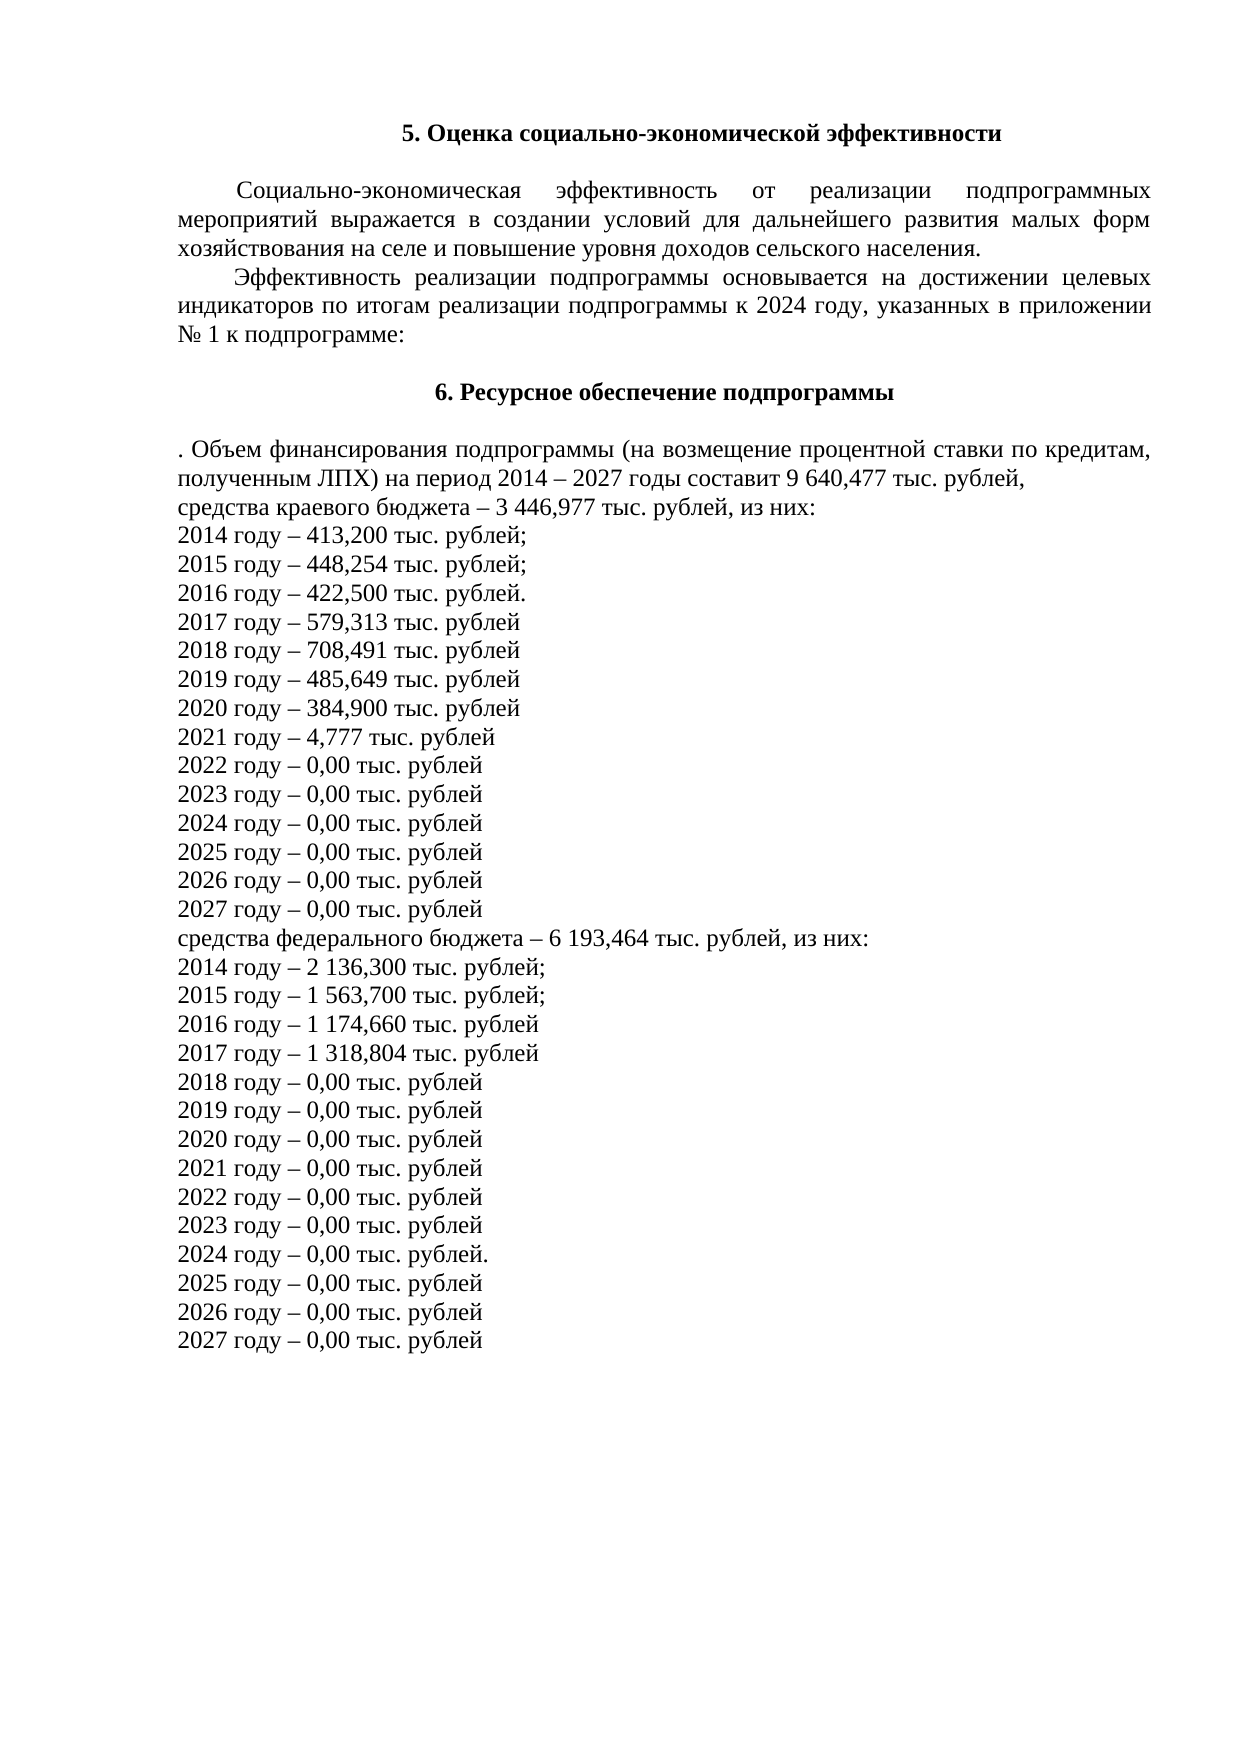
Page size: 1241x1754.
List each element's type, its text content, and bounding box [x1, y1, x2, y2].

text 2021 году – 0,00 тыс. рублей [177, 1153, 1152, 1182]
text 2020 году – 0,00 тыс. рублей [177, 1124, 1152, 1153]
text 2027 году – 0,00 тыс. рублей [177, 1326, 1152, 1354]
text 2021 году – 4,777 тыс. рублей [177, 722, 1152, 751]
text 2014 году – 2 136,300 тыс. рублей; [177, 952, 1152, 981]
text 2025 году – 0,00 тыс. рублей [177, 1268, 1152, 1297]
text 2022 году – 0,00 тыс. рублей [177, 751, 1152, 779]
text 2019 году – 0,00 тыс. рублей [177, 1096, 1152, 1124]
text средства краевого бюджета – 3 446,977 тыс. рублей, из них: [177, 492, 1152, 521]
text 2023 году – 0,00 тыс. рублей [177, 779, 1152, 808]
text 2015 году – 1 563,700 тыс. рублей; [177, 981, 1152, 1009]
text 5. Оценка социально-экономической эффективности [177, 118, 1152, 147]
text 2027 году – 0,00 тыс. рублей [177, 894, 1152, 923]
text Социально-экономическая эффективность от реализации подпрограммных мероприятий выражается в создании условий для дальнейшего развития малых форм хозяйствования на селе и повышение уровня доходов сельского населения. [177, 176, 1152, 262]
text 2019 году – 485,649 тыс. рублей [177, 664, 1152, 693]
text 6. Ресурсное обеспечение подпрограммы [177, 377, 1152, 406]
text 2024 году – 0,00 тыс. рублей. [177, 1239, 1152, 1268]
text 2024 году – 0,00 тыс. рублей [177, 808, 1152, 837]
text 2022 году – 0,00 тыс. рублей [177, 1182, 1152, 1211]
text 2017 году – 1 318,804 тыс. рублей [177, 1038, 1152, 1067]
text средства федерального бюджета – 6 193,464 тыс. рублей, из них: [177, 923, 1152, 952]
text 2026 году – 0,00 тыс. рублей [177, 866, 1152, 894]
text 2018 году – 0,00 тыс. рублей [177, 1067, 1152, 1096]
text Эффективность реализации подпрограммы основывается на достижении целевых индикаторов по итогам реализации подпрограммы к 2024 году, указанных в приложении № 1 к подпрограмме: [177, 262, 1152, 348]
text 2015 году – 448,254 тыс. рублей; [177, 549, 1152, 578]
text 2016 году – 422,500 тыс. рублей. [177, 578, 1152, 607]
text . Объем финансирования подпрограммы (на возмещение процентной ставки по кредитам, полученным ЛПХ) на период 2014 – 2027 годы составит 9 640,477 тыс. рублей, [177, 434, 1152, 492]
text 2018 году – 708,491 тыс. рублей [177, 636, 1152, 664]
text 2023 году – 0,00 тыс. рублей [177, 1211, 1152, 1239]
text 2025 году – 0,00 тыс. рублей [177, 837, 1152, 866]
text 2014 году – 413,200 тыс. рублей; [177, 521, 1152, 549]
text 2017 году – 579,313 тыс. рублей [177, 607, 1152, 636]
text 2016 году – 1 174,660 тыс. рублей [177, 1009, 1152, 1038]
text 2020 году – 384,900 тыс. рублей [177, 693, 1152, 722]
text 2026 году – 0,00 тыс. рублей [177, 1297, 1152, 1326]
